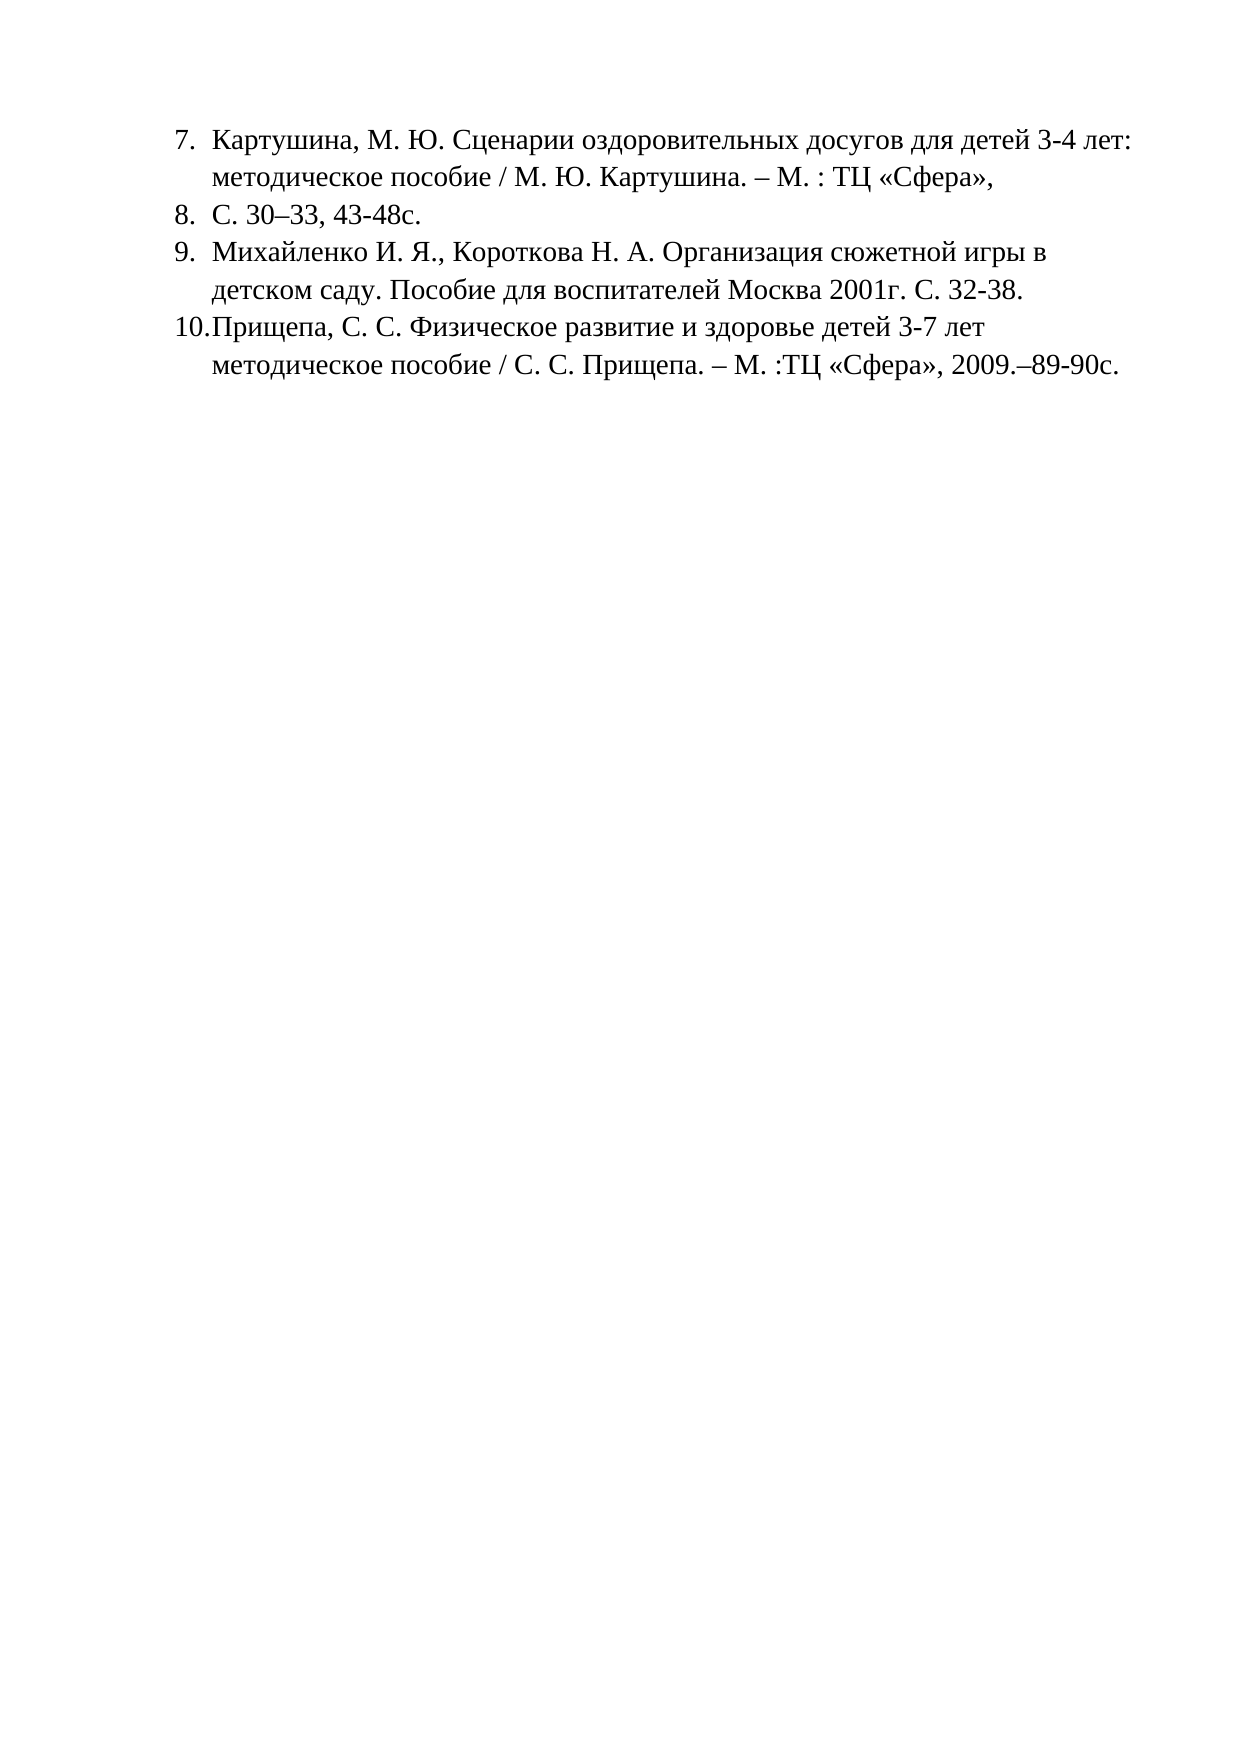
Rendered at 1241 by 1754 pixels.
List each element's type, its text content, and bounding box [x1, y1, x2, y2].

list Прищепа, С. С. Физическое развитие и здоровье детей 3-7 лет методическое пособие / С. С. Прищепа. – М. :ТЦ «Сфера», 2009.–89-90с. [174, 306, 1152, 381]
list Картушина, М. Ю. Сценарии оздоровительных досугов для детей 3-4 лет: методическое пособие / М. Ю. Картушина. – М. : ТЦ «Сфера», [174, 118, 1152, 193]
list Михайленко И. Я., Короткова Н. А. Организация сюжетной игры в детском саду. Пособие для воспитателей Москва 2001г. С. 32-38. [174, 231, 1152, 306]
list С. 30–33, 43-48с. [174, 193, 1152, 231]
